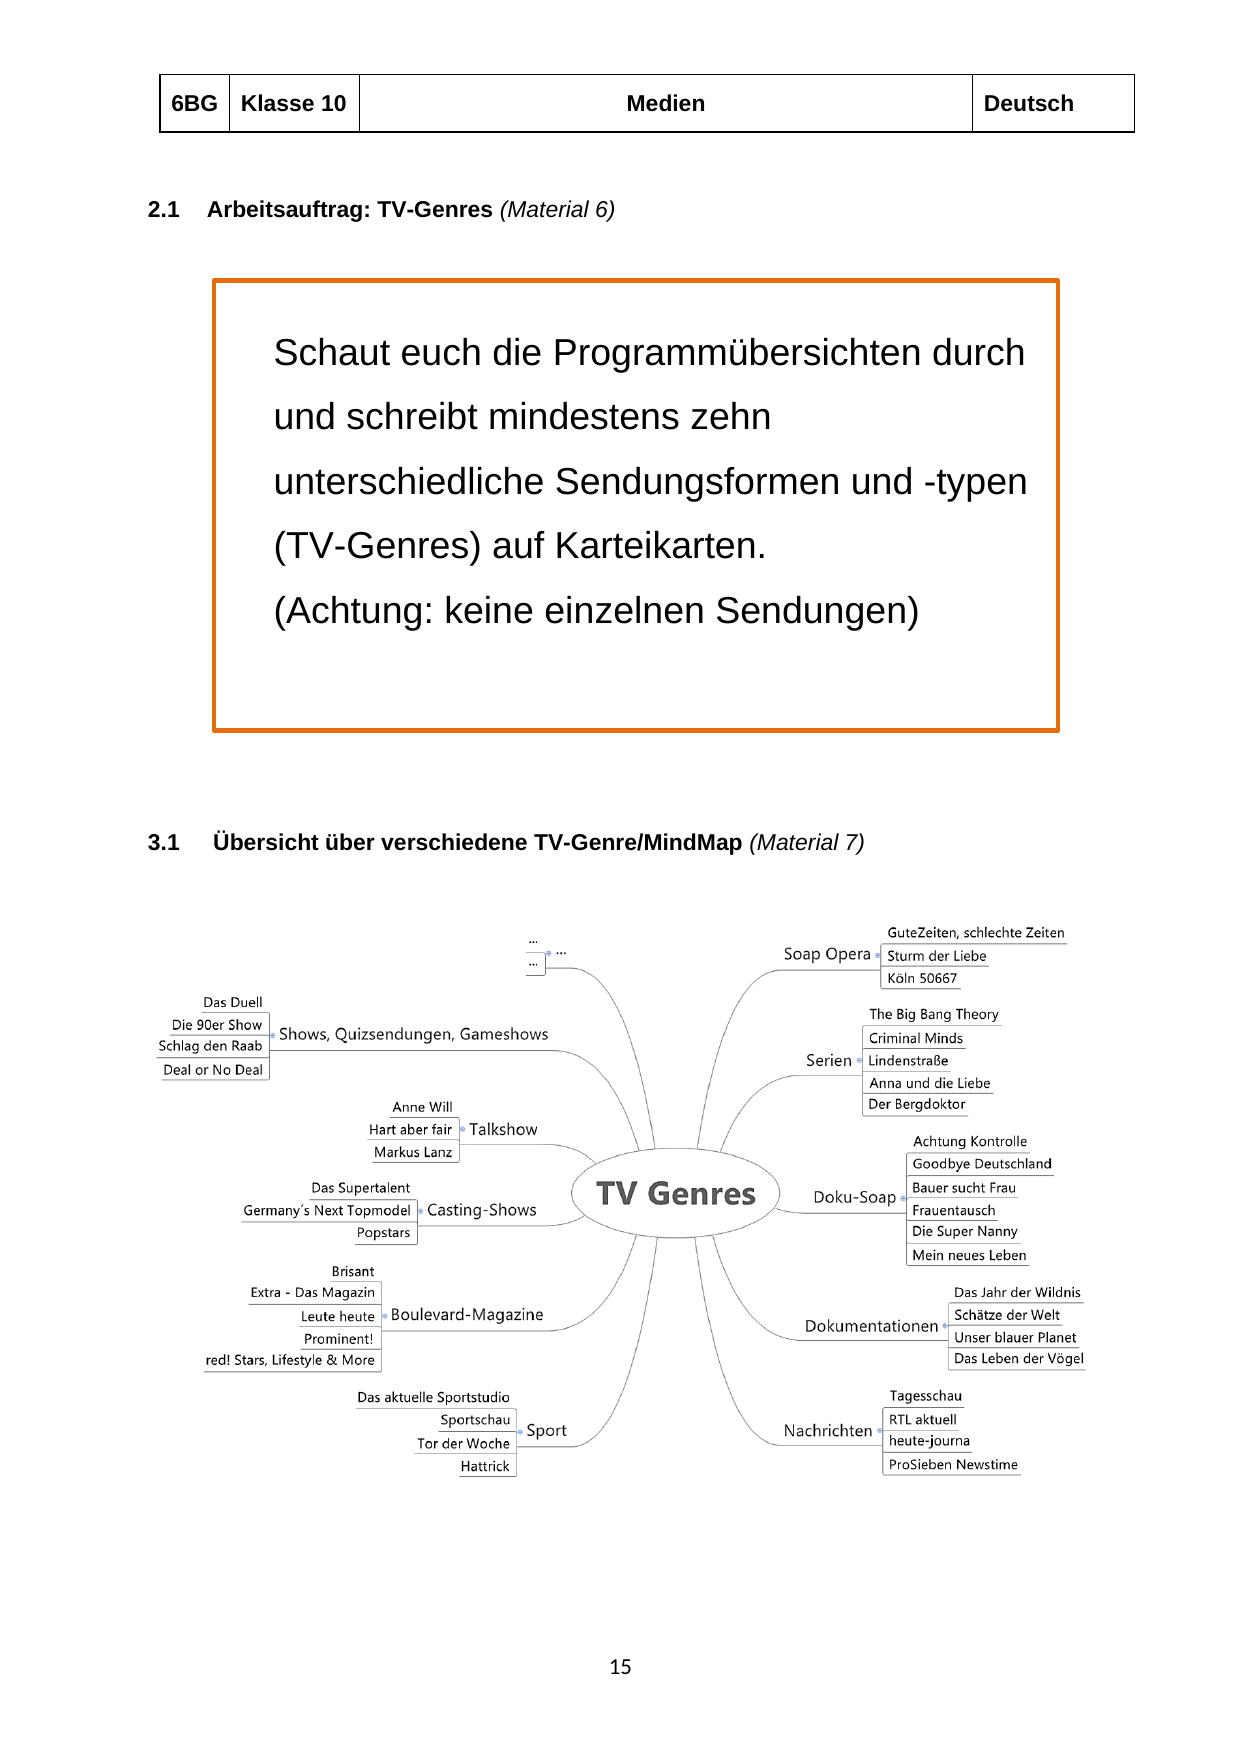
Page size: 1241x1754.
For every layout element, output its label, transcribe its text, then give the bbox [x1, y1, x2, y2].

picture [148, 914, 1094, 1484]
list Arbeitsauftrag: TV-Genres (Material 6) [148, 191, 1093, 224]
list Übersicht über verschiedene TV-Genre/MindMap (Material 7) [148, 824, 1093, 857]
